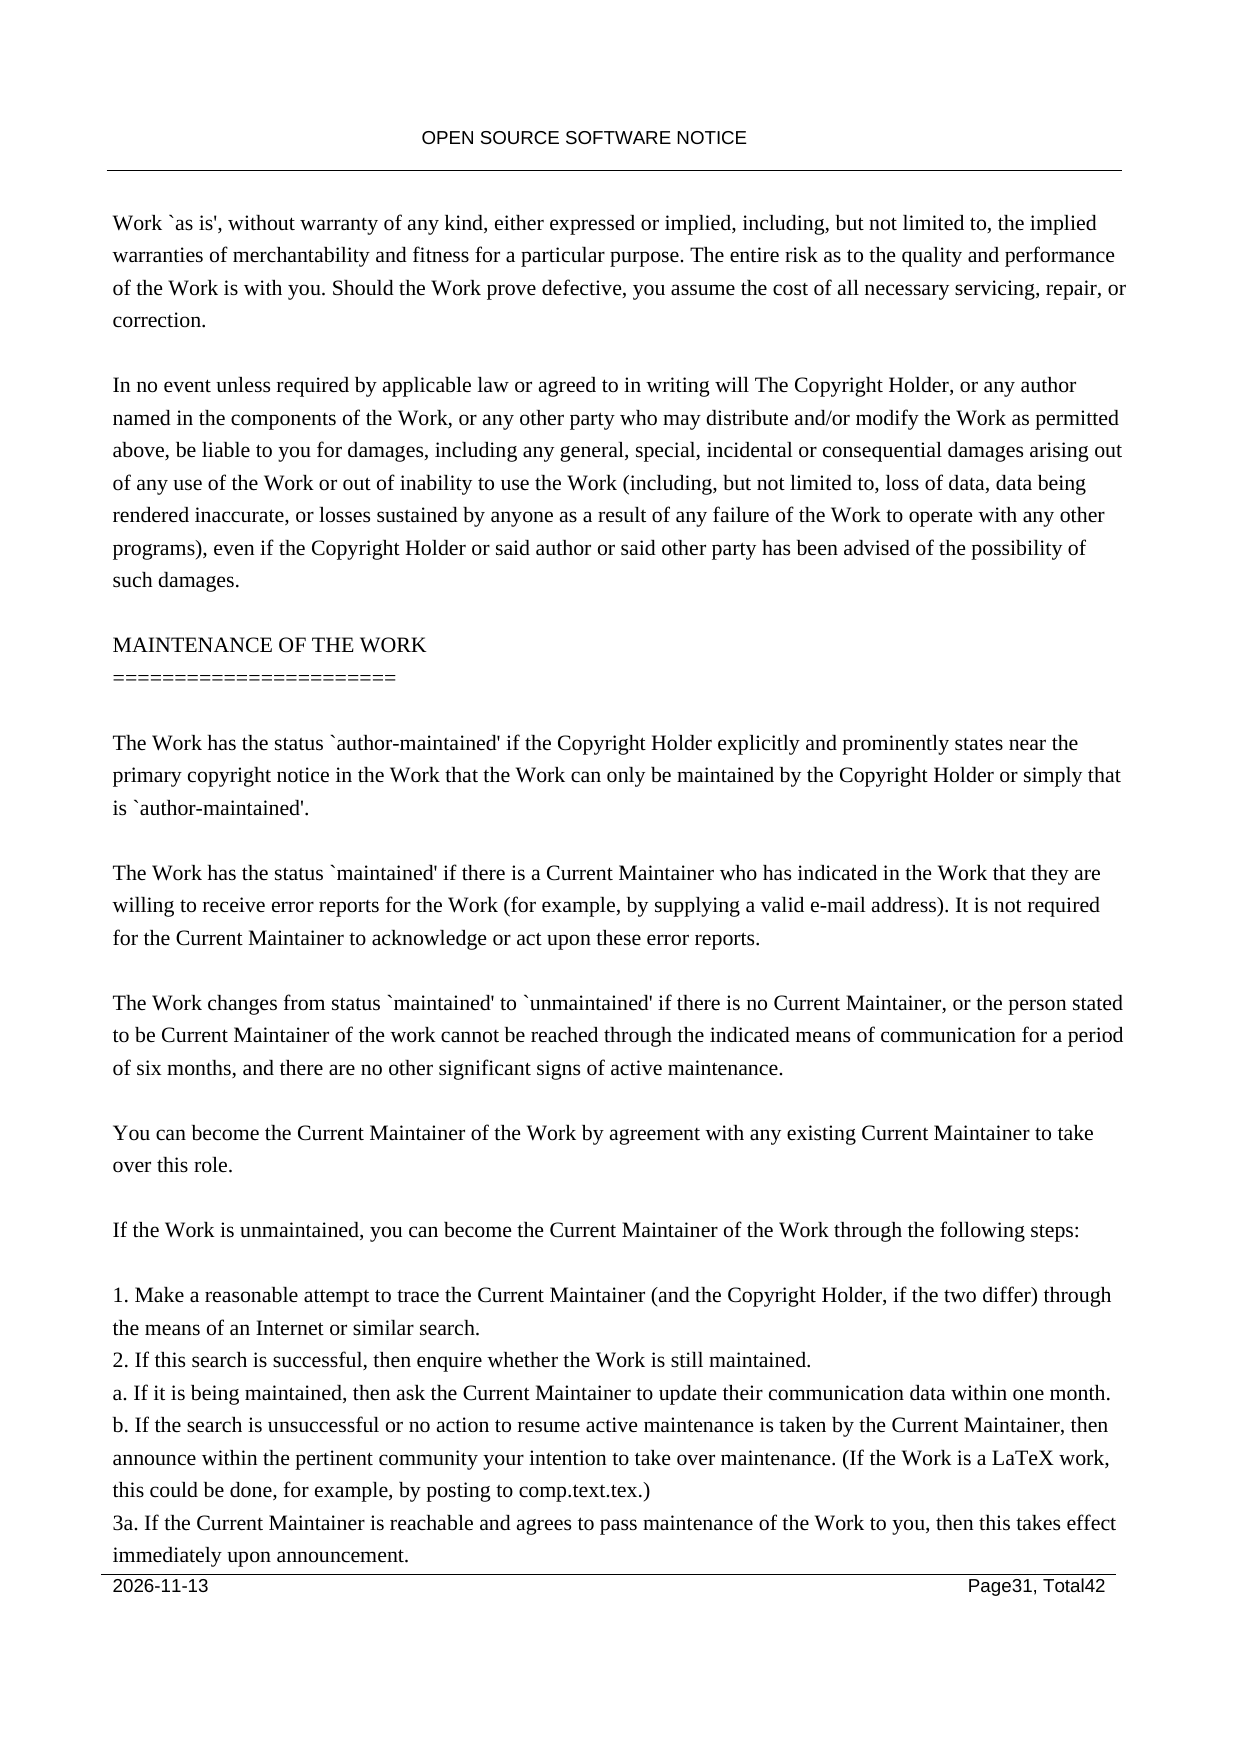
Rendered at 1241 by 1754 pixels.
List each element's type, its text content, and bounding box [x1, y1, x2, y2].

text a. If it is being maintained, then ask the Current Maintainer to update their communication data within one month. [112, 1376, 1128, 1409]
text MAINTENANCE OF THE WORK [112, 629, 1128, 661]
text The Work has the status `maintained' if there is a Current Maintainer who has indicated in the Work that they are willing to receive error reports for the Work (for example, by supplying a valid e-mail address). It is not required for the Current Maintainer to acknowledge or act upon these error reports. [112, 856, 1128, 954]
text 3a. If the Current Maintainer is reachable and agrees to pass maintenance of the Work to you, then this takes effect immediately upon announcement. [112, 1506, 1128, 1571]
text The Work changes from status `maintained' to `unmaintained' if there is no Current Maintainer, or the person stated to be Current Maintainer of the work cannot be reached through the indicated means of communication for a period of six months, and there are no other significant signs of active maintenance. [112, 986, 1128, 1084]
text 2. If this search is successful, then enquire whether the Work is still maintained. [112, 1344, 1128, 1376]
text 1. Make a reasonable attempt to trace the Current Maintainer (and the Copyright Holder, if the two differ) through the means of an Internet or similar search. [112, 1279, 1128, 1344]
text The Work has the status `author-maintained' if the Copyright Holder explicitly and prominently states near the primary copyright notice in the Work that the Work can only be maintained by the Copyright Holder or simply that is `author-maintained'. [112, 726, 1128, 824]
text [112, 206, 1128, 336]
text b. If the search is unsuccessful or no action to resume active maintenance is taken by the Current Maintainer, then announce within the pertinent community your intention to take over maintenance. (If the Work is a LaTeX work, this could be done, for example, by posting to comp.text.tex.) [112, 1409, 1128, 1506]
text You can become the Current Maintainer of the Work by agreement with any existing Current Maintainer to take over this role. [112, 1116, 1128, 1181]
text If the Work is unmaintained, you can become the Current Maintainer of the Work through the following steps: [112, 1214, 1128, 1246]
text ======================= [112, 661, 1128, 694]
text In no event unless required by applicable law or agreed to in writing will The Copyright Holder, or any author named in the components of the Work, or any other party who may distribute and/or modify the Work as permitted above, be liable to you for damages, including any general, special, incidental or consequential damages arising out of any use of the Work or out of inability to use the Work (including, but not limited to, loss of data, data being rendered inaccurate, or losses sustained by anyone as a result of any failure of the Work to operate with any other programs), even if the Copyright Holder or said author or said other party has been advised of the possibility of such damages. [112, 369, 1128, 596]
